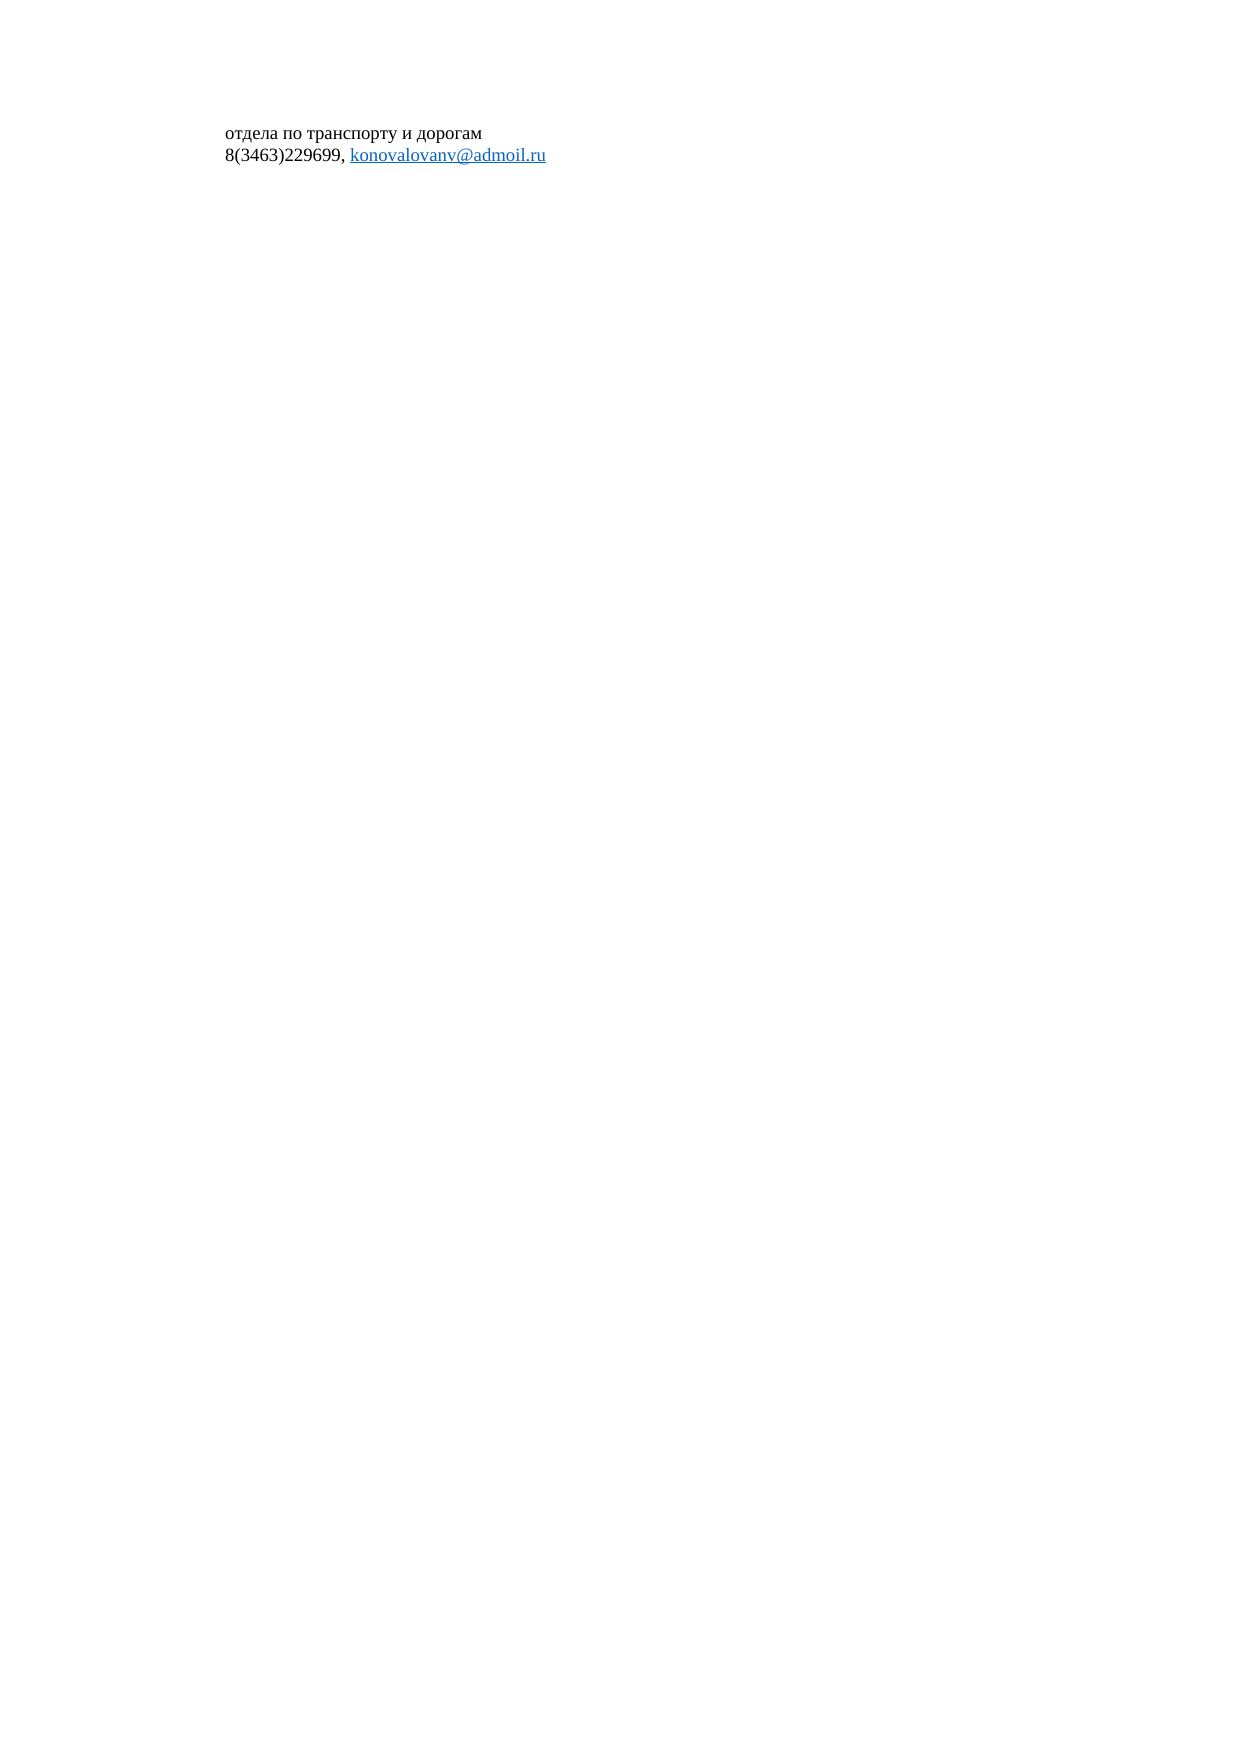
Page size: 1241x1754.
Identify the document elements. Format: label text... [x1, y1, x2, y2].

text отдела по транспорту и дорогам [225, 122, 1153, 143]
text 8(3463)229699, konovalovanv@admoil.ru [225, 143, 1153, 165]
